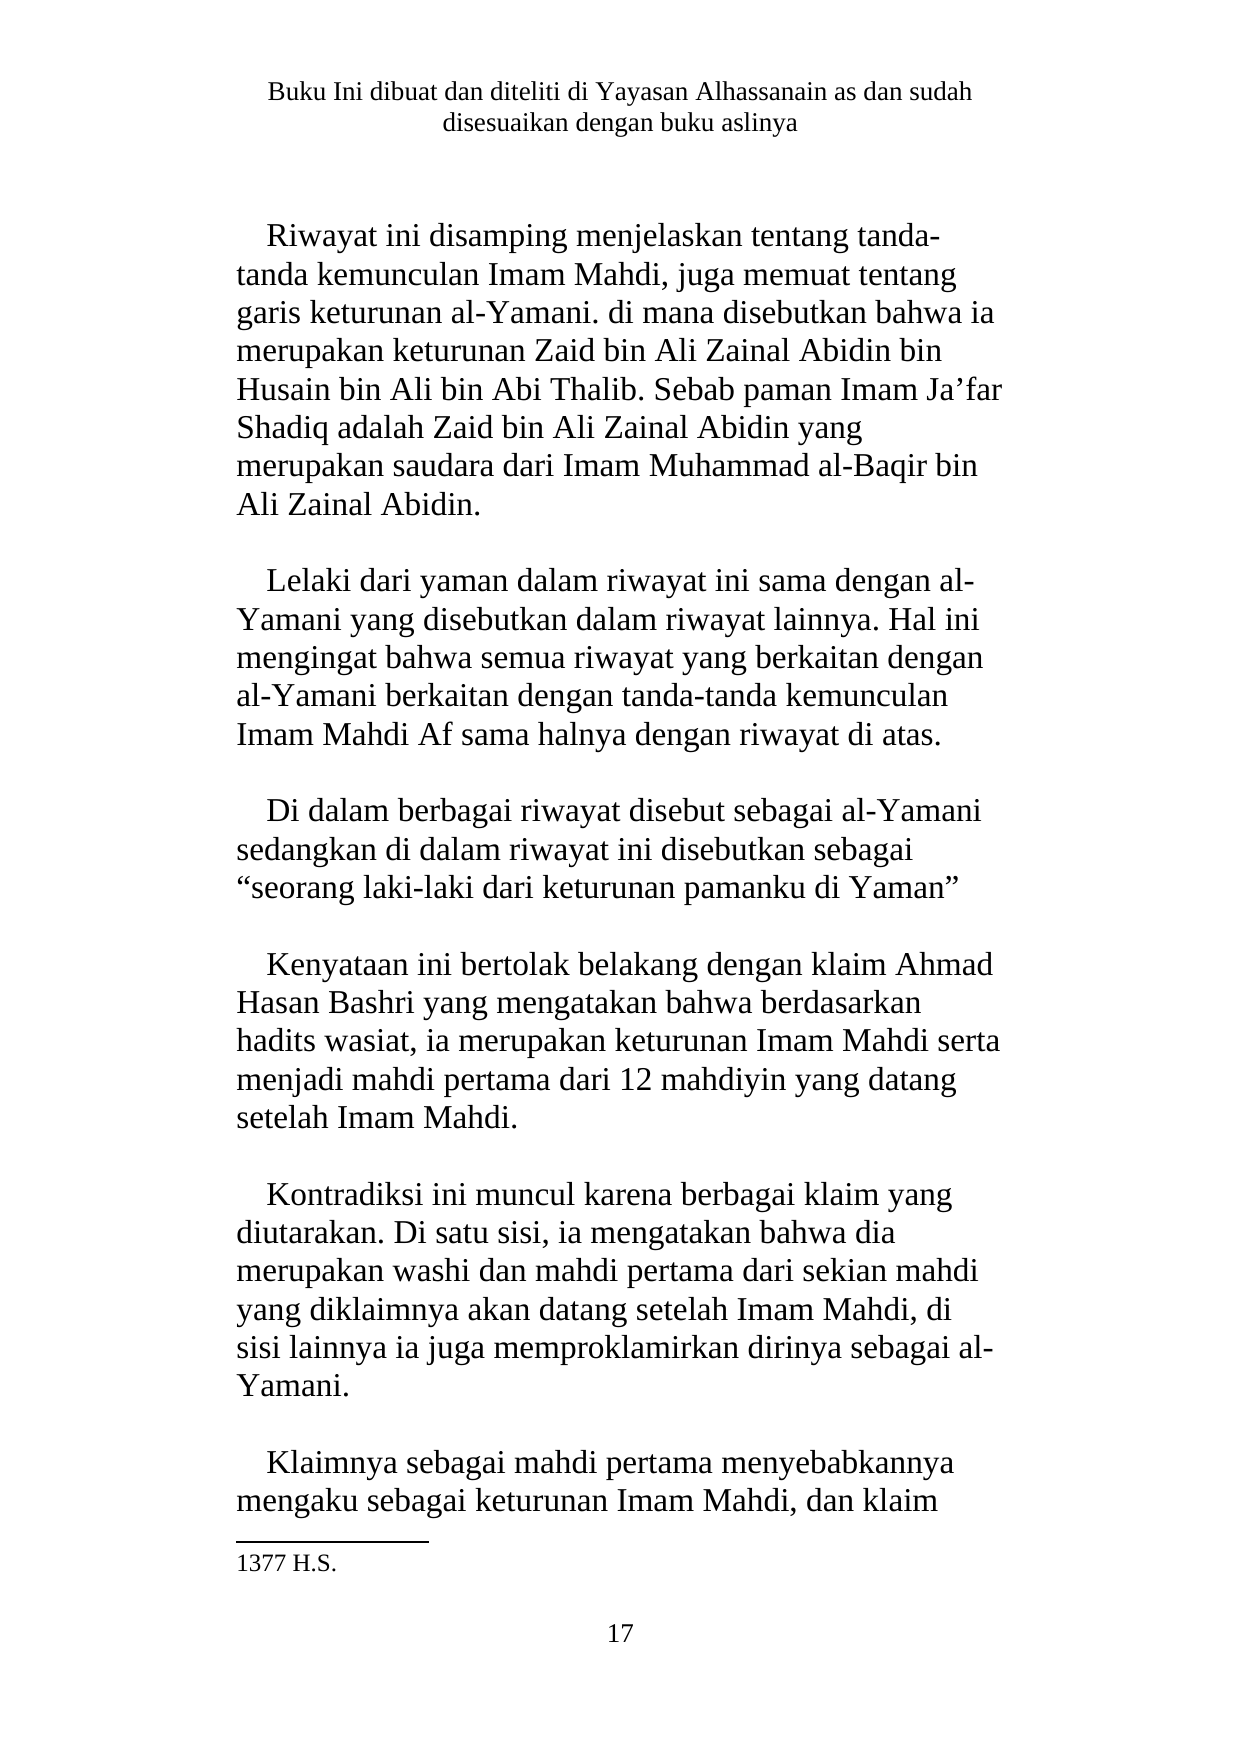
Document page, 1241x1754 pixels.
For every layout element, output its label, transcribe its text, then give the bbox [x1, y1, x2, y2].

text Lelaki dari yaman dalam riwayat ini sama dengan al-Yamani yang disebutkan dalam riwayat lainnya. Hal ini mengingat bahwa semua riwayat yang berkaitan dengan al-Yamani berkaitan dengan tanda-tanda kemunculan Imam Mahdi Af sama halnya dengan riwayat di atas. [236, 561, 1004, 752]
text Di dalam berbagai riwayat disebut sebagai al-Yamani sedangkan di dalam riwayat ini disebutkan sebagai “seorang laki-laki dari keturunan pamanku di Yaman” [236, 791, 1004, 906]
text Kenyataan ini bertolak belakang dengan klaim Ahmad Hasan Bashri yang mengatakan bahwa berdasarkan hadits wasiat, ia merupakan keturunan Imam Mahdi serta menjadi mahdi pertama dari 12 mahdiyin yang datang setelah Imam Mahdi. [236, 944, 1004, 1136]
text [236, 1442, 1004, 1519]
text Riwayat ini disamping menjelaskan tentang tanda-tanda kemunculan Imam Mahdi, juga memuat tentang garis keturunan al-Yamani. di mana disebutkan bahwa ia merupakan keturunan Zaid bin Ali Zainal Abidin bin Husain bin Ali bin Abi Thalib. Sebab paman Imam Ja’far Shadiq adalah Zaid bin Ali Zainal Abidin yang merupakan saudara dari Imam Muhammad al-Baqir bin Ali Zainal Abidin. [236, 216, 1004, 522]
text Kontradiksi ini muncul karena berbagai klaim yang diutarakan. Di satu sisi, ia mengatakan bahwa dia merupakan washi dan mahdi pertama dari sekian mahdi yang diklaimnya akan datang setelah Imam Mahdi, di sisi lainnya ia juga memproklamirkan dirinya sebagai al-Yamani. [236, 1174, 1004, 1404]
